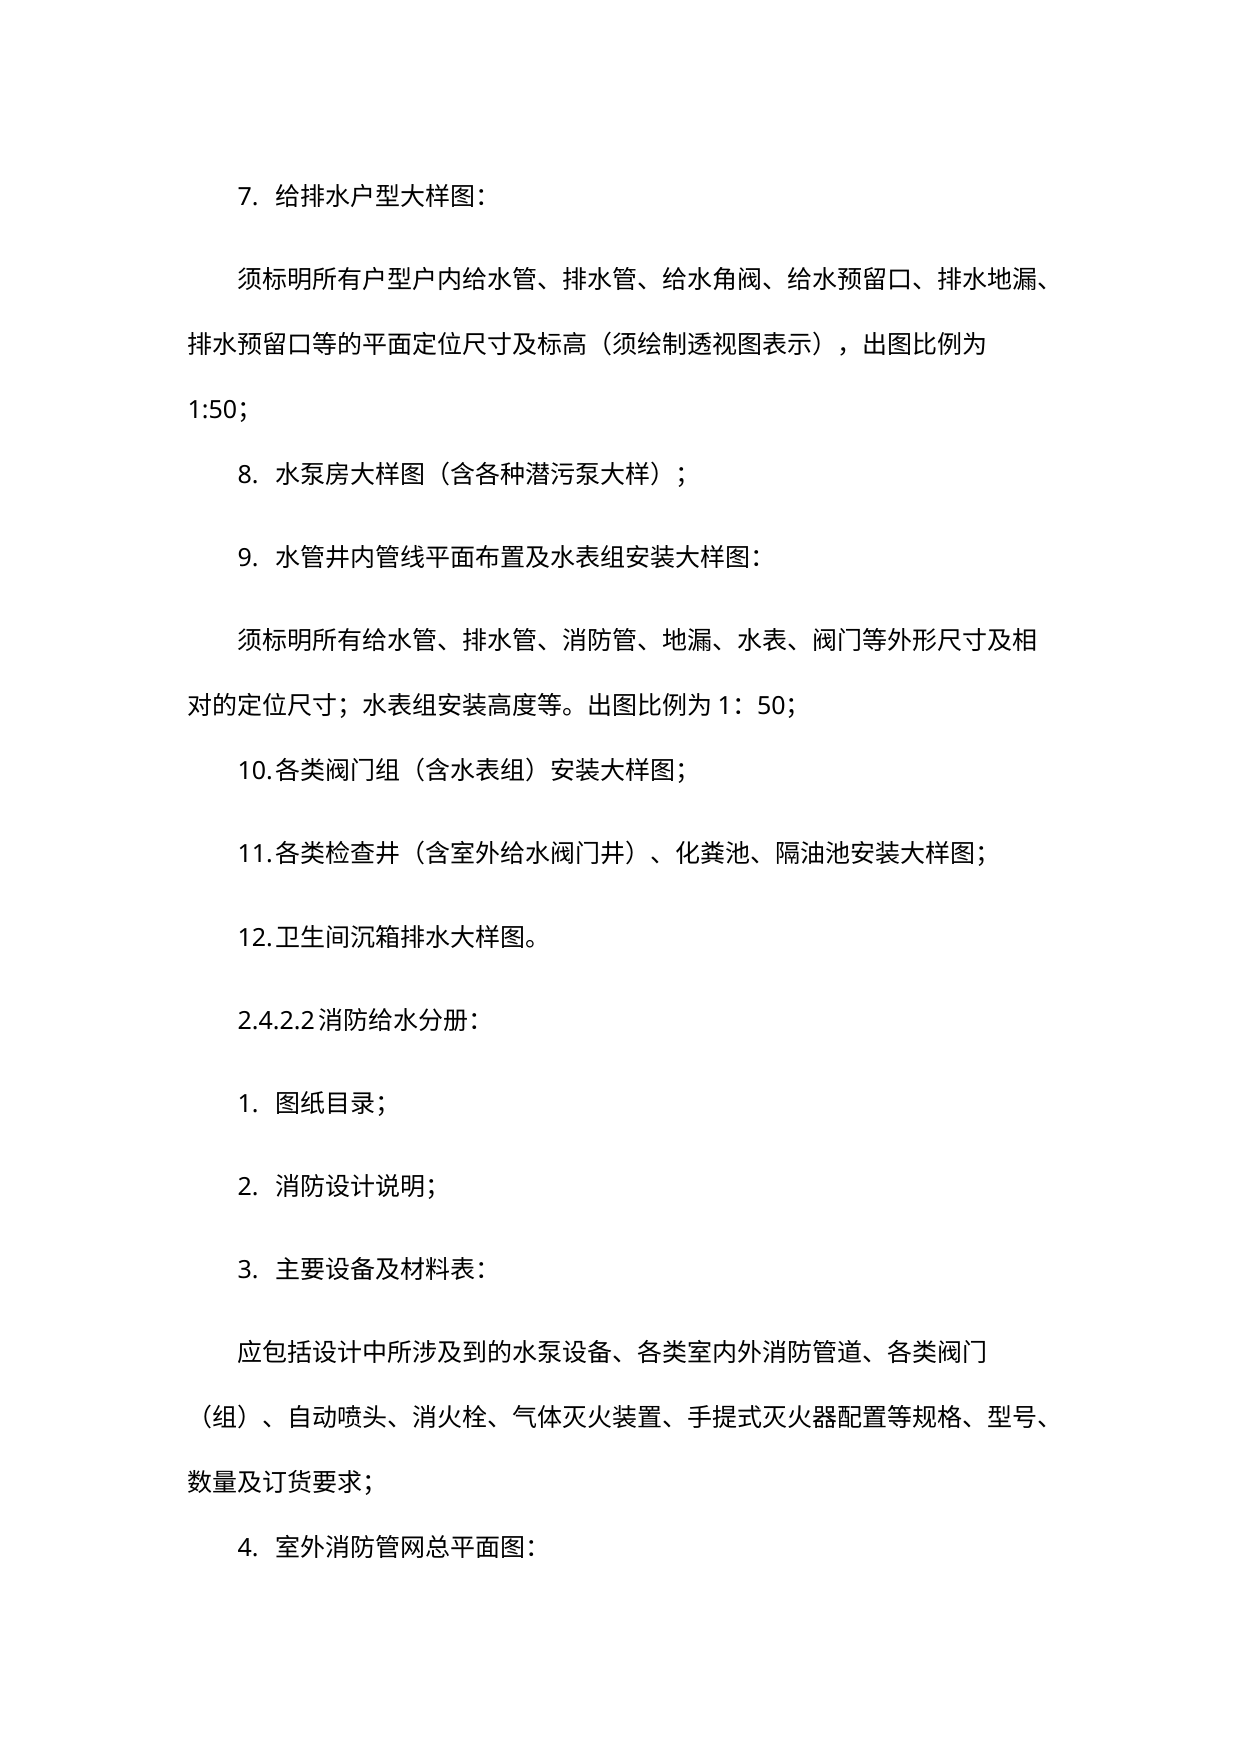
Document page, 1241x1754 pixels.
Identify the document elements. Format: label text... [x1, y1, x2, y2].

list 主要设备及材料表： [187, 1235, 1053, 1300]
list 给排水户型大样图： [187, 162, 1053, 227]
list 消防给水分册： [187, 986, 1053, 1051]
list 图纸目录； [187, 1069, 1053, 1134]
list 卫生间沉箱排水大样图。 [187, 903, 1053, 968]
text 须标明所有户型户内给水管、排水管、给水角阀、给水预留口、排水地漏、排水预留口等的平面定位尺寸及标高（须绘制透视图表示），出图比例为1:50； [187, 245, 1053, 440]
text 应包括设计中所涉及到的水泵设备、各类室内外消防管道、各类阀门（组）、自动喷头、消火栓、气体灭火装置、手提式灭火器配置等规格、型号、数量及订货要求； [187, 1318, 1053, 1513]
text 须标明所有给水管、排水管、消防管、地漏、水表、阀门等外形尺寸及相对的定位尺寸；水表组安装高度等。出图比例为1：50； [187, 606, 1053, 736]
list 水管井内管线平面布置及水表组安装大样图： [187, 523, 1053, 588]
list 水泵房大样图（含各种潜污泵大样）； [187, 440, 1053, 505]
list 各类阀门组（含水表组）安装大样图； [187, 736, 1053, 801]
list 各类检查井（含室外给水阀门井）、化粪池、隔油池安装大样图； [187, 819, 1053, 884]
list 室外消防管网总平面图： [187, 1513, 1053, 1578]
list 消防设计说明； [187, 1152, 1053, 1217]
